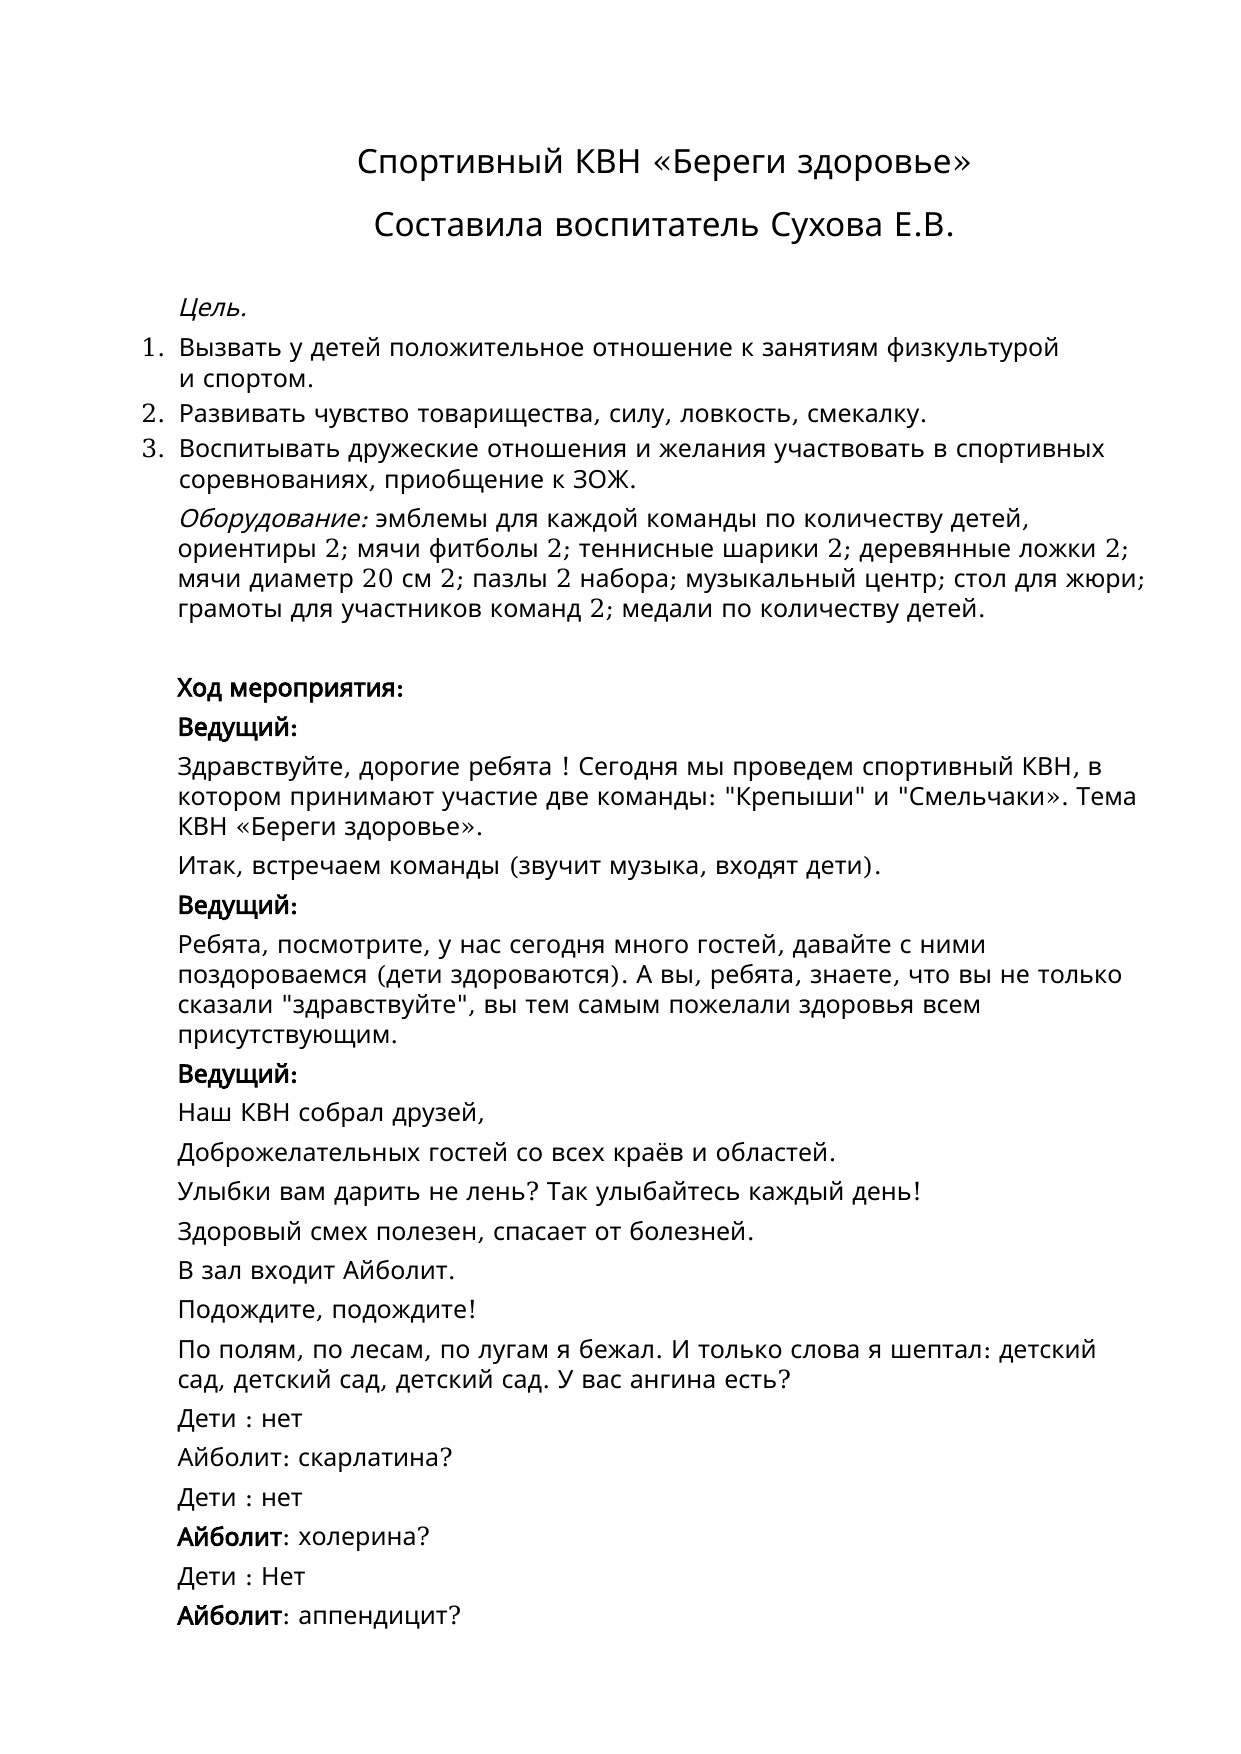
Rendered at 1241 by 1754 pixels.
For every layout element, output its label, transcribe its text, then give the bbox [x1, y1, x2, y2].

list Развивать чувство товарищества, силу, ловкость, смекалку. [141, 397, 1152, 427]
text Айболит: аппендицит? [177, 1599, 1152, 1629]
text Айболит: холерина? [177, 1521, 1152, 1551]
text Ход мероприятия: [177, 671, 1152, 701]
text Здоровый смех полезен, спасает от болезней. [177, 1215, 1152, 1245]
text Здравствуйте, дорогие ребята ! Сегодня мы проведем спортивный КВН, в котором принимают участие две команды: "Крепыши" и "Смельчаки». Тема КВН «Береги здоровье». [177, 750, 1152, 840]
text Ведущий: [177, 1058, 1152, 1088]
text Дети : нет [177, 1403, 1152, 1433]
text Подождите, подождите! [177, 1294, 1152, 1324]
text Дети : нет [177, 1481, 1152, 1511]
text Оборудование: эмблемы для каждой команды по количеству детей, ориентиры 2; мячи фитболы 2; теннисные шарики 2; деревянные ложки 2; мячи диаметр 20 см 2; пазлы 2 набора; музыкальный центр; стол для жюри; грамоты для участников команд 2; медали по количеству детей. [177, 503, 1152, 623]
list Воспитывать дружеские отношения и желания участвовать в спортивных соревнованиях, приобщение к ЗОЖ. [141, 432, 1152, 493]
text Цель. [177, 292, 1152, 322]
list Вызвать у детей положительное отношение к занятиям физкультурой и спортом. [141, 331, 1152, 392]
text Ведущий: [177, 889, 1152, 919]
text В зал входит Айболит. [177, 1254, 1152, 1284]
text Спортивный КВН «Береги здоровье» [177, 134, 1152, 181]
text Ребята, посмотрите, у нас сегодня много гостей, давайте с ними поздороваемся (дети здороваются). А вы, ребята, знаете, что вы не только сказали "здравствуйте", вы тем самым пожелали здоровья всем присутствующим. [177, 928, 1152, 1048]
text Дети : Нет [177, 1560, 1152, 1590]
text Наш КВН собрал друзей, [177, 1097, 1152, 1127]
text Улыбки вам дарить не лень? Так улыбайтесь каждый день! [177, 1176, 1152, 1206]
text По полям, по лесам, по лугам я бежал. И только слова я шептал: детский сад, детский сад, детский сад. У вас ангина есть? [177, 1333, 1152, 1393]
text Ведущий: [177, 711, 1152, 741]
text Айболит: скарлатина? [177, 1442, 1152, 1472]
text Итак, встречаем команды (звучит музыка, входят дети). [177, 849, 1152, 879]
text Составила воспитатель Сухова Е.В. [177, 196, 1152, 243]
text Доброжелательных гостей со всех краёв и областей. [177, 1136, 1152, 1166]
